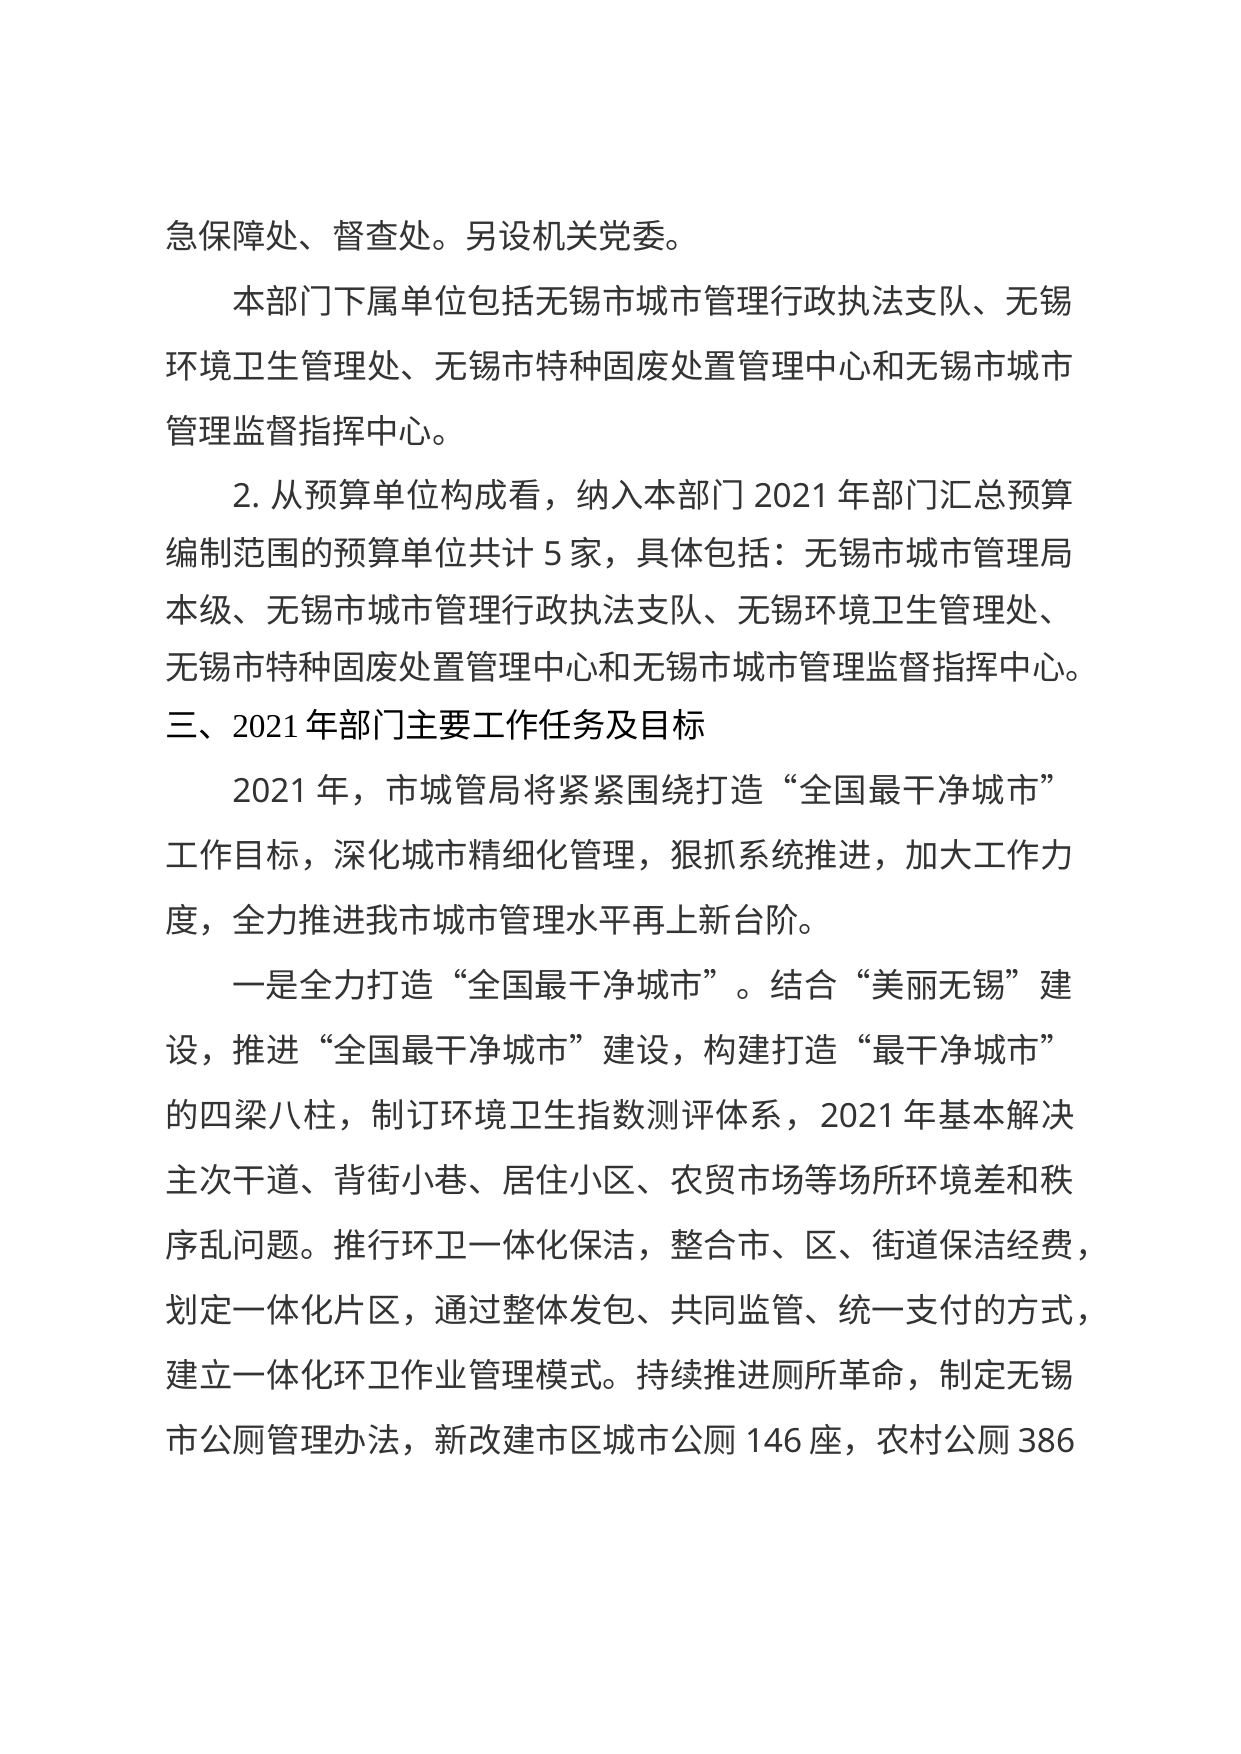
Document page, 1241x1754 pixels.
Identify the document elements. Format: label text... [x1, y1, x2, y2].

text 2. 从预算单位构成看，纳入本部门2021年部门汇总预算编制范围的预算单位共计5家，具体包括：无锡市城市管理局本级、无锡市城市管理行政执法支队、无锡环境卫生管理处、无锡市特种固废处置管理中心和无锡市城市管理监督指挥中心。 [165, 462, 1075, 691]
text 三、2021年部门主要工作任务及目标 [165, 691, 1075, 756]
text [165, 951, 1075, 1471]
text 2021年，市城管局将紧紧围绕打造“全国最干净城市”工作目标，深化城市精细化管理，狠抓系统推进，加大工作力度，全力推进我市城市管理水平再上新台阶。 [165, 756, 1075, 951]
text 本部门下属单位包括无锡市城市管理行政执法支队、无锡环境卫生管理处、无锡市特种固废处置管理中心和无锡市城市管理监督指挥中心。 [165, 267, 1075, 462]
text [165, 202, 1075, 267]
